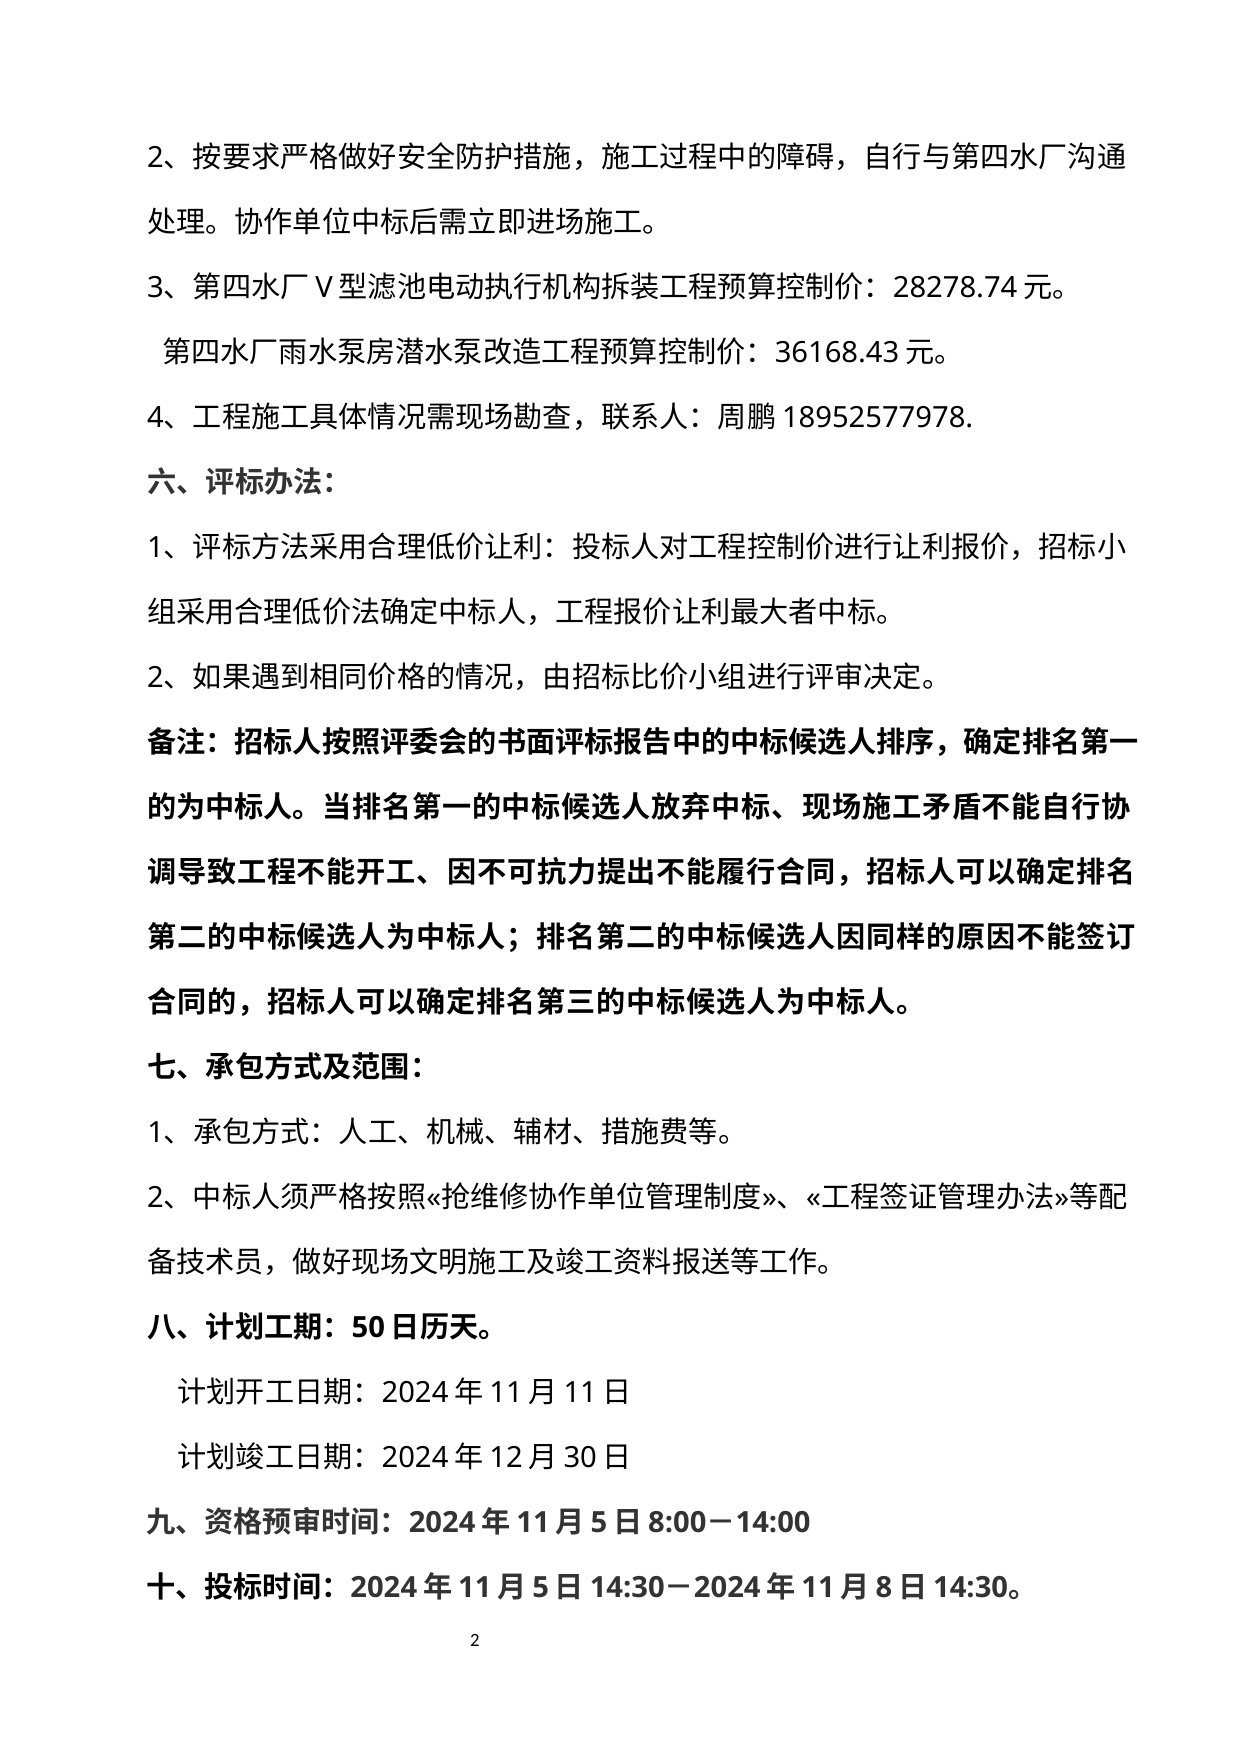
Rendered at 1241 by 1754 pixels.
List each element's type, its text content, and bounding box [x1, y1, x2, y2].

text 3、第四水厂V型滤池电动执行机构拆装工程预算控制价：28278.74元。 [147, 253, 1152, 318]
text 1、评标方法采用合理低价让利：投标人对工程控制价进行让利报价，招标小组采用合理低价法确定中标人，工程报价让利最大者中标。 [147, 513, 1152, 643]
text 1、承包方式：人工、机械、辅材、措施费等。 [89, 1098, 1152, 1163]
text 备注：招标人按照评委会的书面评标报告中的中标候选人排序，确定排名第一的为中标人。当排名第一的中标候选人放弃中标、现场施工矛盾不能自行协调导致工程不能开工、因不可抗力提出不能履行合同，招标人可以确定排名第二的中标候选人为中标人；排名第二的中标候选人因同样的原因不能签订合同的，招标人可以确定排名第三的中标候选人为中标人。 [147, 708, 1152, 1033]
text 2、中标人须严格按照«抢维修协作单位管理制度»、«工程签证管理办法»等配备技术员，做好现场文明施工及竣工资料报送等工作。 [147, 1163, 1152, 1293]
text 八、计划工期：50日历天。 [89, 1293, 1152, 1358]
text 2、如果遇到相同价格的情况，由招标比价小组进行评审决定。 [147, 643, 1152, 708]
text 第四水厂雨水泵房潜水泵改造工程预算控制价：36168.43元。 [147, 318, 1152, 383]
text 九、资格预审时间：2024年11月5日8:00－14:00 [89, 1488, 1152, 1553]
text 4、工程施工具体情况需现场勘查，联系人：周鹏18952577978. [147, 383, 1152, 448]
text 计划开工日期：2024年11月11日 [89, 1358, 1152, 1423]
text 七、承包方式及范围： [89, 1033, 1152, 1098]
text 十、投标时间：2024年11月5日14:30－2024年11月8日14:30。 [89, 1553, 1152, 1618]
text 六、评标办法： [89, 448, 1152, 513]
text 2、按要求严格做好安全防护措施，施工过程中的障碍，自行与第四水厂沟通处理。协作单位中标后需立即进场施工。 [147, 123, 1152, 253]
text 计划竣工日期：2024年12月30日 [89, 1423, 1152, 1488]
